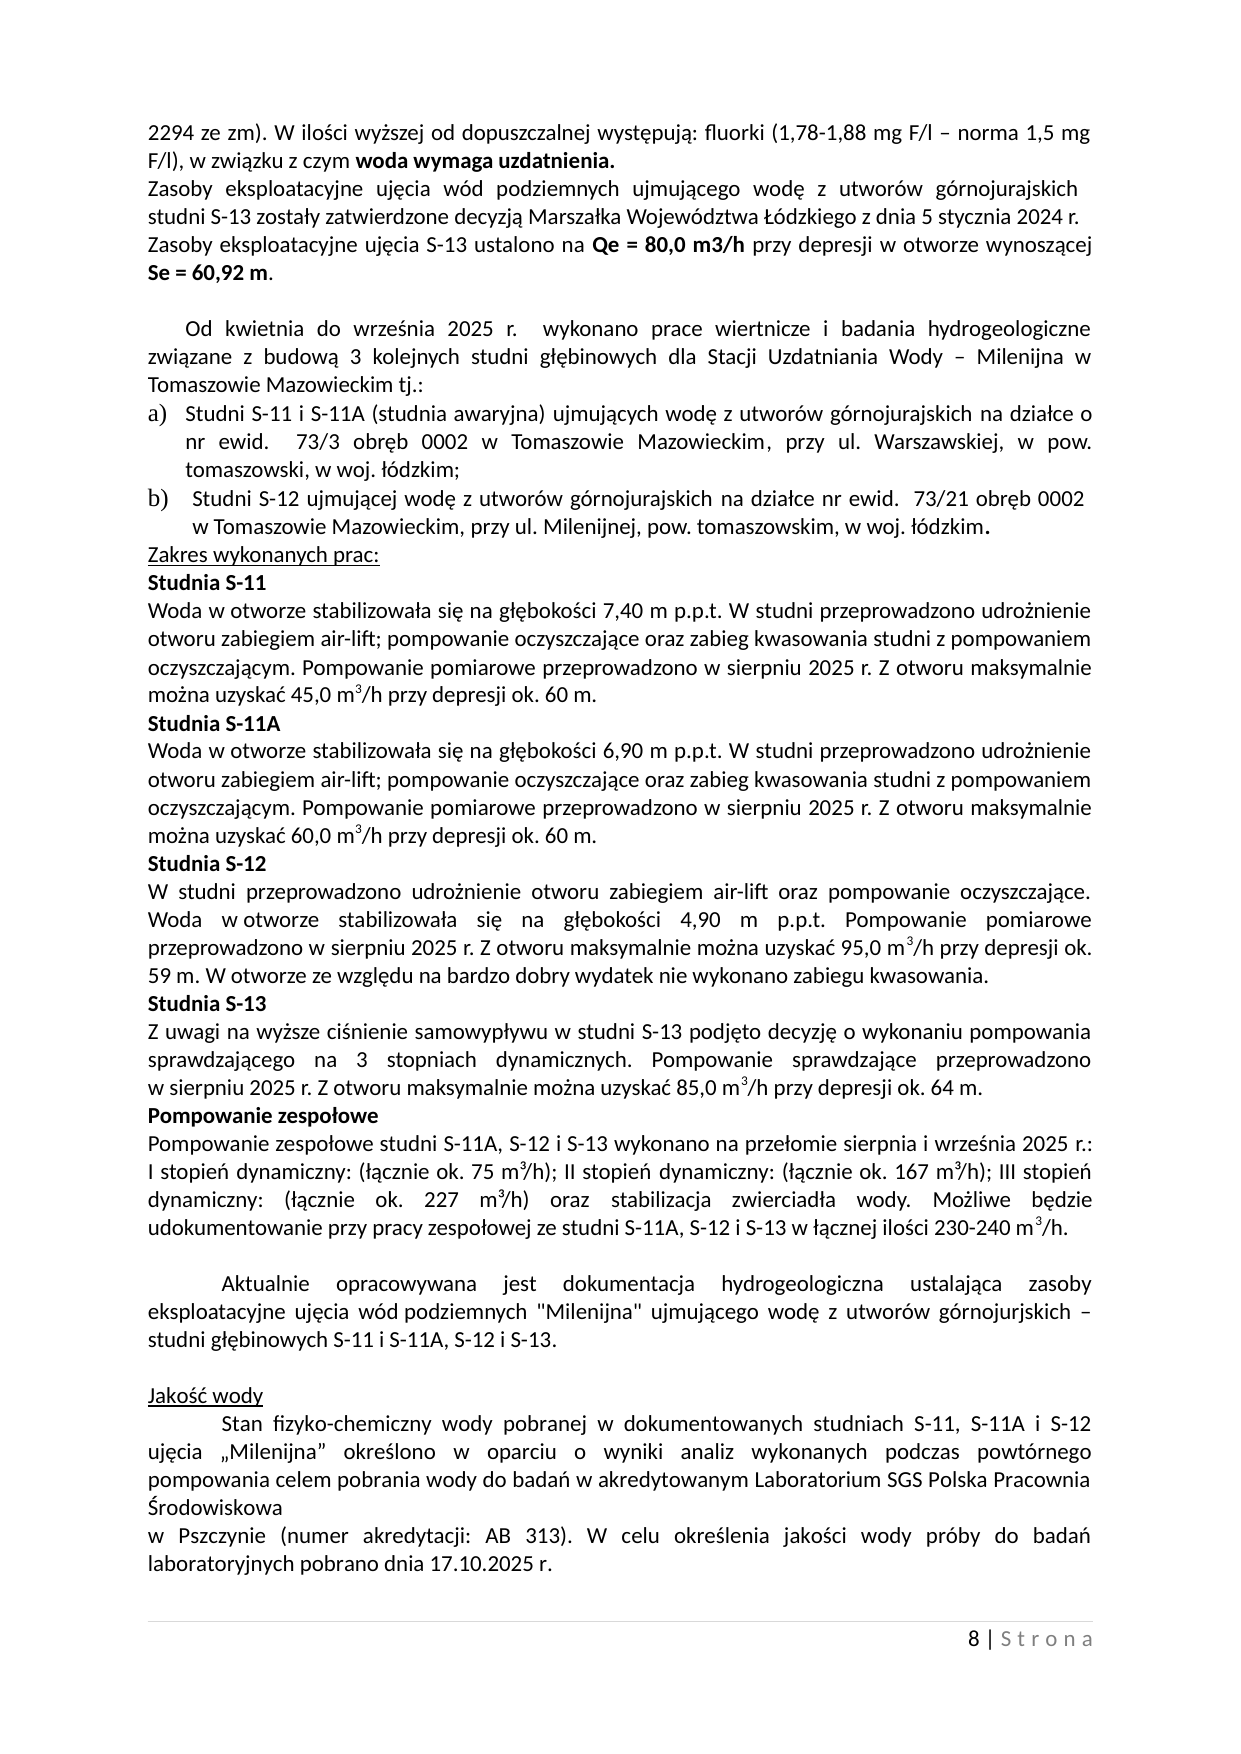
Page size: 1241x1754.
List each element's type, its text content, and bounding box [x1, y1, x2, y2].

text Aktualnie opracowywana jest dokumentacja hydrogeologiczna ustalająca zasoby eksploatacyjne ujęcia wód podziemnych "Milenijna" ujmującego wodę z utworów górnojurjskich – studni głębinowych S-11 i S-11A, S-12 i S-13. [148, 1269, 1093, 1353]
text Studnia S-11 [148, 568, 1093, 597]
text Z uwagi na wyższe ciśnienie samowypływu w studni S-13 podjęto decyzję o wykonaniu pompowania sprawdzającego na 3 stopniach dynamicznych. Pompowanie sprawdzające przeprowadzono w sierpniu 2025 r. Z otworu maksymalnie można uzyskać 85,0 m3/h przy depresji ok. 64 m. [148, 1017, 1093, 1101]
text Pompowanie zespołowe studni S-11A, S-12 i S-13 wykonano na przełomie sierpnia i września 2025 r.: I stopień dynamiczny: (łącznie ok. 75 m³/h); II stopień dynamiczny: (łącznie ok. 167 m³/h); III stopień dynamiczny: (łącznie ok. 227 m³/h) oraz stabilizacja zwierciadła wody. Możliwe będzie udokumentowanie przy pracy zespołowej ze studni S-11A, S-12 i S-13 w łącznej ilości 230-240 m3/h. [148, 1129, 1093, 1241]
text Stan fizyko-chemiczny wody pobranej w dokumentowanych studniach S-11, S-11A i S-12 ujęcia „Milenijna” określono w oparciu o wyniki analiz wykonanych podczas powtórnego pompowania celem pobrania wody do badań w akredytowanym Laboratorium SGS Polska Pracownia Środowiskowa w Pszczynie (numer akredytacji: AB 313). W celu określenia jakości wody próby do badań laboratoryjnych pobrano dnia 17.10.2025 r. [148, 1409, 1093, 1577]
text Zasoby eksploatacyjne ujęcia wód podziemnych ujmującego wodę z utworów górnojurajskich studni S-13 zostały zatwierdzone decyzją Marszałka Województwa Łódzkiego z dnia 5 stycznia 2024 r. [148, 174, 1093, 230]
text Studnia S-12 [148, 849, 1093, 877]
text Woda w otworze stabilizowała się na głębokości 6,90 m p.p.t. W studni przeprowadzono udrożnienie otworu zabiegiem air-lift; pompowanie oczyszczające oraz zabieg kwasowania studni z pompowaniem oczyszczającym. Pompowanie pomiarowe przeprowadzono w sierpniu 2025 r. Z otworu maksymalnie można uzyskać 60,0 m3/h przy depresji ok. 60 m. [148, 737, 1093, 849]
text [148, 118, 1093, 174]
text Studnia S-13 [148, 989, 1093, 1017]
text Zakres wykonanych prac: [148, 541, 1093, 568]
text Od kwietnia do września 2025 r. wykonano prace wiertnicze i badania hydrogeologiczne związane z budową 3 kolejnych studni głębinowych dla Stacji Uzdatniania Wody – Milenijna w Tomaszowie Mazowieckim tj.: [148, 314, 1093, 398]
text Woda w otworze stabilizowała się na głębokości 7,40 m p.p.t. W studni przeprowadzono udrożnienie otworu zabiegiem air-lift; pompowanie oczyszczające oraz zabieg kwasowania studni z pompowaniem oczyszczającym. Pompowanie pomiarowe przeprowadzono w sierpniu 2025 r. Z otworu maksymalnie można uzyskać 45,0 m3/h przy depresji ok. 60 m. [148, 597, 1093, 709]
list Studni S-12 ujmującej wodę z utworów górnojurajskich na działce nr ewid. 73/21 obręb 0002 w Tomaszowie Mazowieckim, przy ul. Milenijnej, pow. tomaszowskim, w woj. łódzkim. [148, 483, 1093, 541]
text Zasoby eksploatacyjne ujęcia S-13 ustalono na Qe = 80,0 m3/h przy depresji w otworze wynoszącej Se = 60,92 m. [148, 230, 1093, 286]
text Jakość wody [148, 1381, 1093, 1409]
text W studni przeprowadzono udrożnienie otworu zabiegiem air-lift oraz pompowanie oczyszczające. Woda w otworze stabilizowała się na głębokości 4,90 m p.p.t. Pompowanie pomiarowe przeprowadzono w sierpniu 2025 r. Z otworu maksymalnie można uzyskać 95,0 m3/h przy depresji ok. 59 m. W otworze ze względu na bardzo dobry wydatek nie wykonano zabiegu kwasowania. [148, 877, 1093, 989]
text Pompowanie zespołowe [148, 1101, 1093, 1129]
list Studni S-11 i S-11A (studnia awaryjna) ujmujących wodę z utworów górnojurajskich na działce o nr ewid. 73/3 obręb 0002 w Tomaszowie Mazowieckim, przy ul. Warszawskiej, w pow. tomaszowski, w woj. łódzkim; [148, 398, 1093, 483]
text Studnia S-11A [148, 709, 1093, 737]
